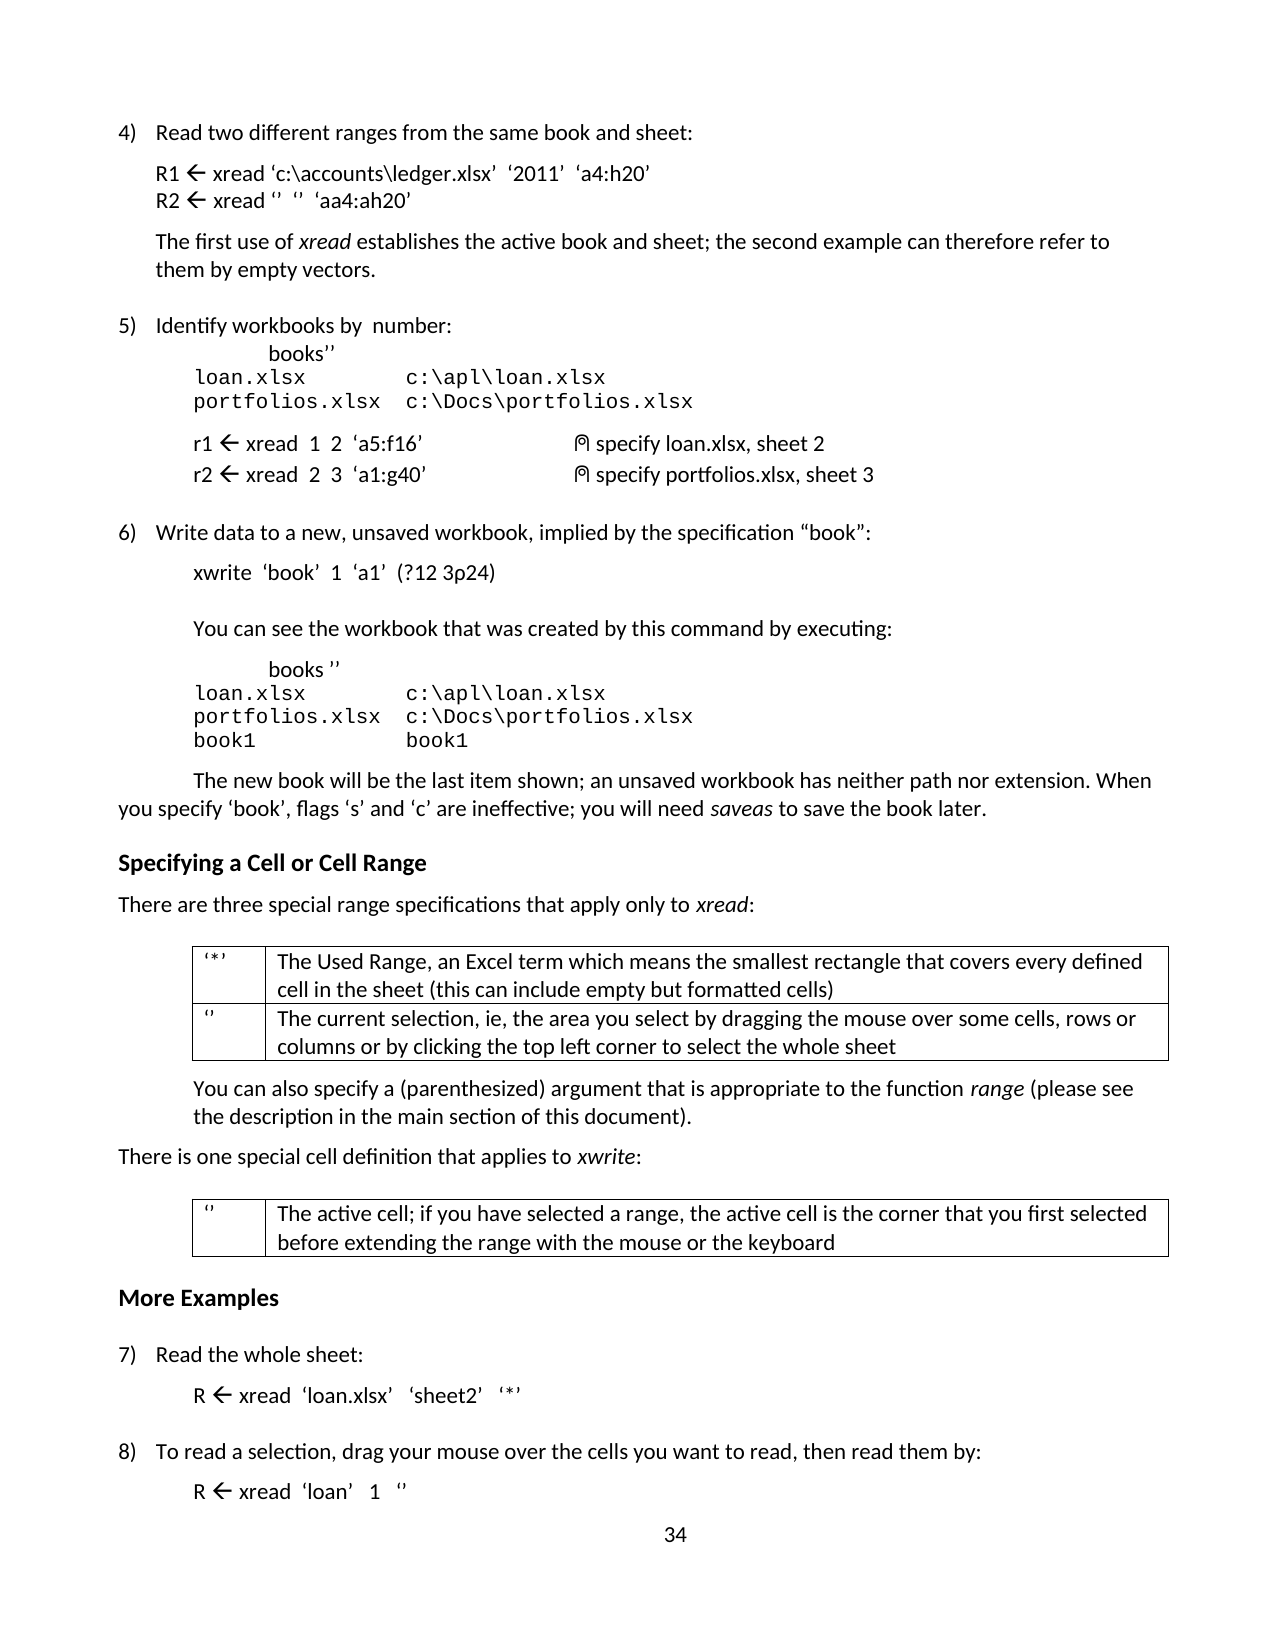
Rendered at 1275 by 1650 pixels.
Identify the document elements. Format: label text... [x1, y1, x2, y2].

text R xread ‘loan’ 1 ‘’ [118, 1477, 1157, 1505]
text books’’ [118, 339, 1157, 367]
table_cell ‘’ [193, 1004, 265, 1060]
text There are three special range specifications that apply only to xread: [118, 890, 1157, 918]
text loan.xlsx c:\apl\loan.xlsx [118, 683, 1157, 706]
text R xread ‘loan.xlsx’ ‘sheet2’ ‘*’ [118, 1381, 1157, 1409]
text The new book will be the last item shown; an unsaved workbook has neither path nor extension. When you specify ‘book’, flags ‘s’ and ‘c’ are ineffective; you will need saveas to save the book later. [118, 766, 1157, 822]
text books ’’ [118, 655, 1157, 683]
text R1 xread ‘c:\accounts\ledger.xlsx’ ‘2011’ ‘a4:h20’ [155, 159, 1157, 187]
text r1 xread 1 2 ‘a5:f16’ ⍝specify loan.xlsx, sheet 2 [118, 427, 1157, 458]
list Read two different ranges from the same book and sheet: [118, 118, 1157, 146]
text There is one special cell definition that applies to xwrite: [118, 1142, 1157, 1171]
list Write data to a new, unsaved workbook, implied by the specification “book”: [118, 518, 1157, 546]
text r2 xread 2 3 ‘a1:g40’ ⍝specify portfolios.xlsx, sheet 3 [118, 458, 1157, 489]
text You can also specify a (parenthesized) argument that is appropriate to the function range (please see the description in the main section of this document). [193, 1074, 1157, 1130]
table_header The active cell; if you have selected a range, the active cell is the corner that you first selected before extending the range with the mouse or the keyboard [266, 1200, 1168, 1256]
text portfolios.xlsx c:\Docs\portfolios.xlsx [118, 706, 1157, 730]
text You can see the workbook that was created by this command by executing: [118, 614, 1157, 642]
table_cell The current selection, ie, the area you select by dragging the mouse over some cells, rows or columns or by clicking the top left corner to select the whole sheet [266, 1004, 1168, 1060]
text The first use of xread establishes the active book and sheet; the second example can therefore refer to them by empty vectors. [155, 227, 1157, 283]
subtitle More Examples [118, 1282, 1157, 1312]
table_header The Used Range, an Excel term which means the smallest rectangle that covers every defined cell in the sheet (this can include empty but formatted cells) [266, 947, 1168, 1003]
text portfolios.xlsx c:\Docs\portfolios.xlsx [118, 391, 1157, 414]
text loan.xlsx c:\apl\loan.xlsx [118, 367, 1157, 391]
table_header ‘’ [193, 1200, 265, 1256]
list To read a selection, drag your mouse over the cells you want to read, then read them by: [118, 1437, 1157, 1465]
list Identify workbooks by number: [118, 311, 1157, 339]
table_header ‘*’ [193, 947, 265, 1003]
text xwrite ‘book’ 1 ‘a1’ (?12 3ρ24) [193, 558, 1157, 586]
text R2 xread ‘’ ‘’ ‘aa4:ah20’ [156, 187, 1157, 215]
list Read the whole sheet: [118, 1340, 1157, 1368]
text book1 book1 [118, 730, 1157, 754]
subtitle Specifying a Cell or Cell Range [118, 847, 1157, 878]
